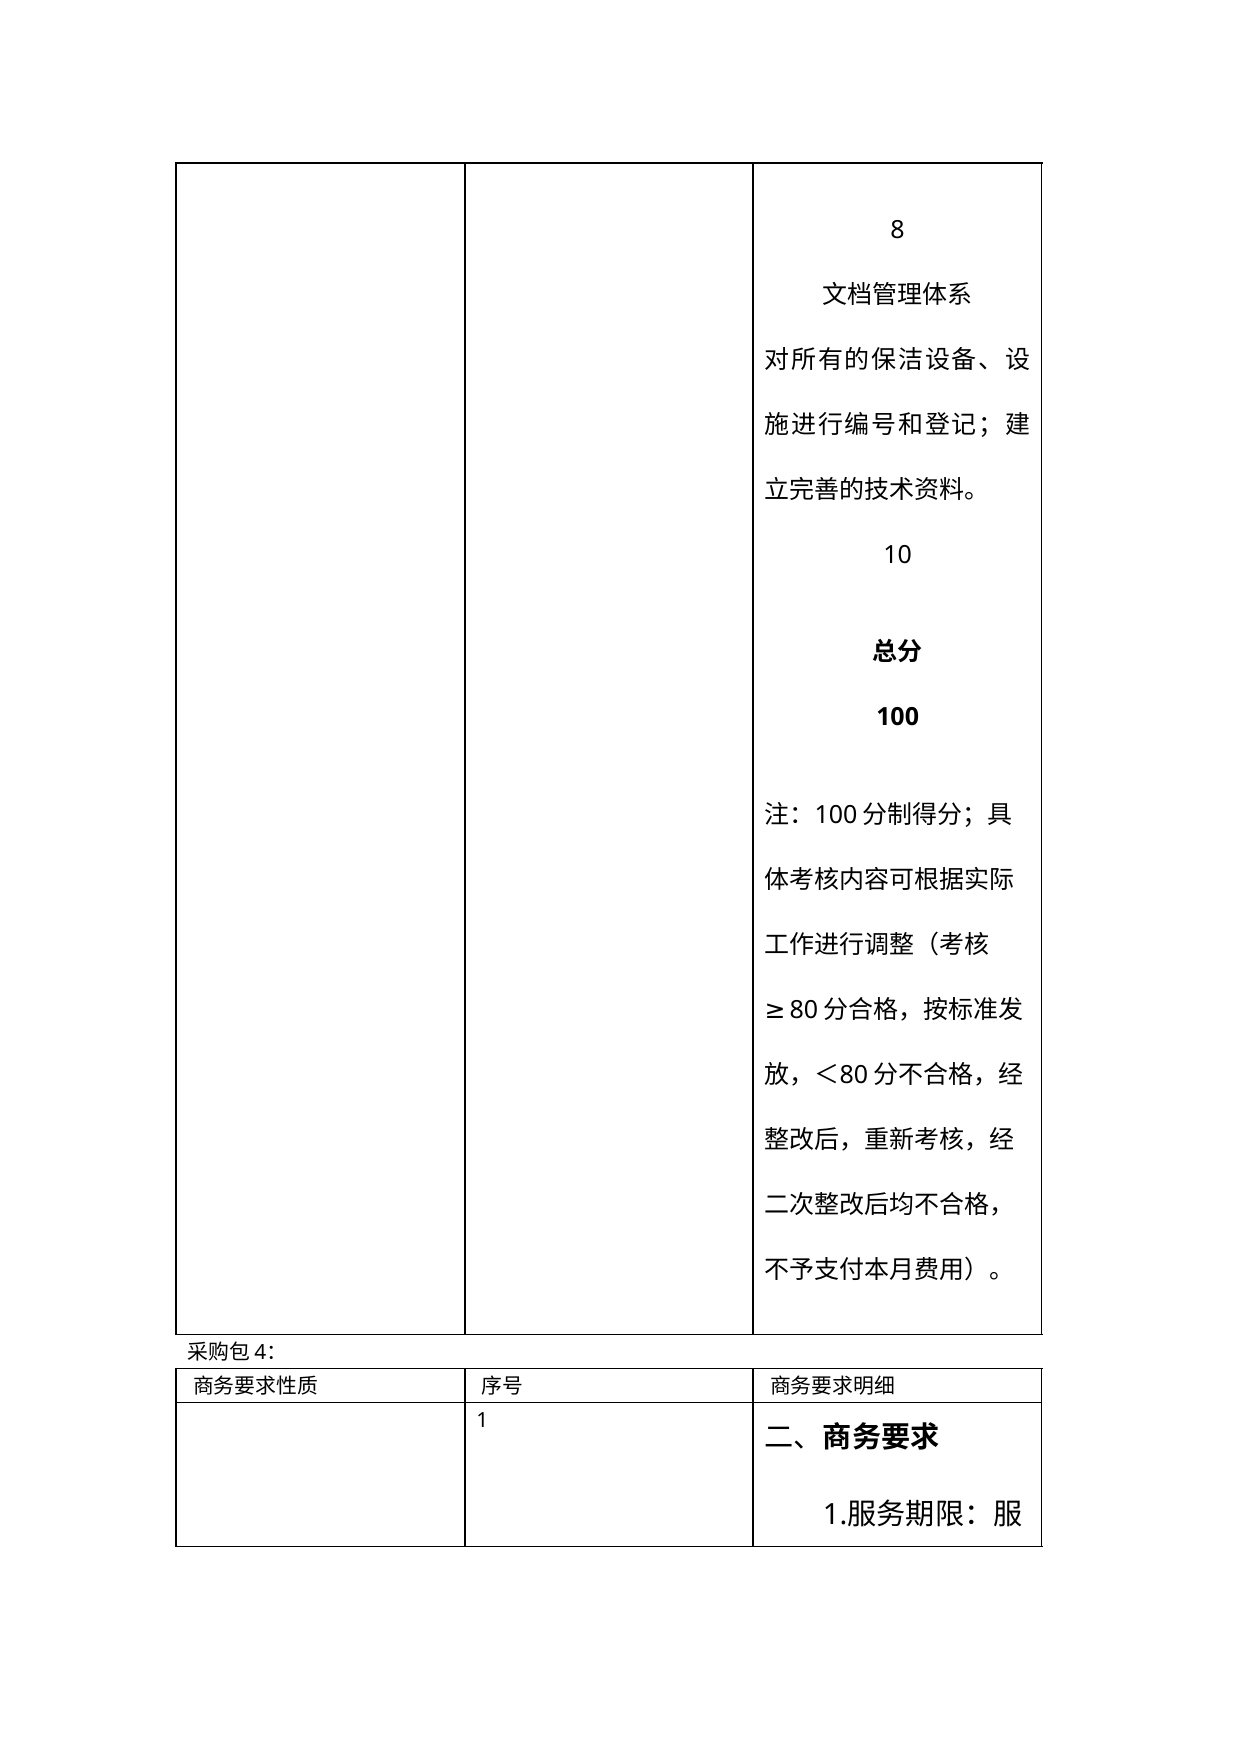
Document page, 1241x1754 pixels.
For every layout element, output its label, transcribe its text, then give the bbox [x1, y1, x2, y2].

table_header 商务要求性质 [177, 1369, 464, 1402]
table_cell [754, 1403, 1041, 1546]
text 采购包4： [187, 1335, 1053, 1368]
table_cell [177, 1403, 464, 1546]
table_cell 1 [466, 1403, 752, 1546]
table_header 序号 [466, 1369, 752, 1402]
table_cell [754, 164, 1041, 1333]
table_cell [177, 164, 464, 1333]
table_header 商务要求明细 [754, 1369, 1041, 1402]
table_cell 1 [466, 164, 752, 1333]
